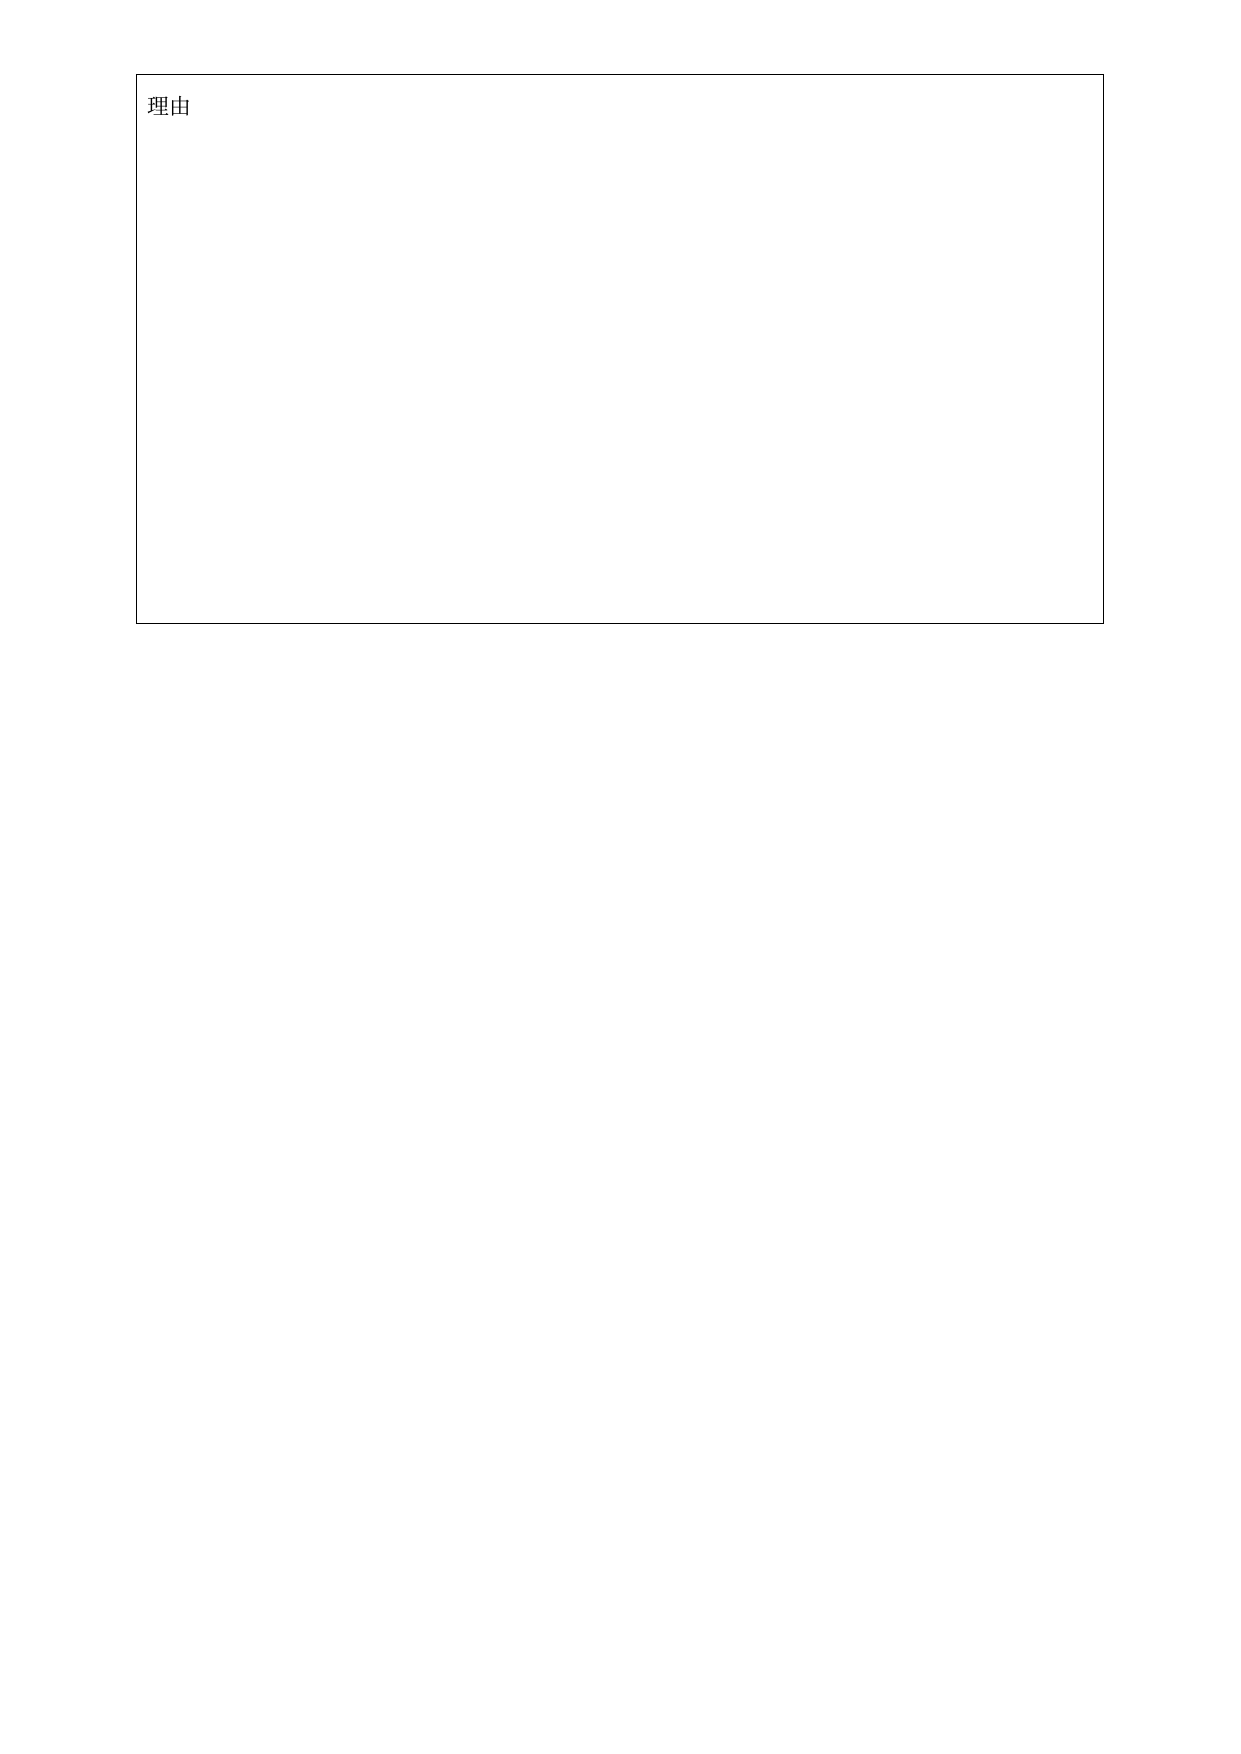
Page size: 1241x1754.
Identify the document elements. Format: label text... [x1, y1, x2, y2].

table_cell 理由 [137, 75, 1103, 623]
